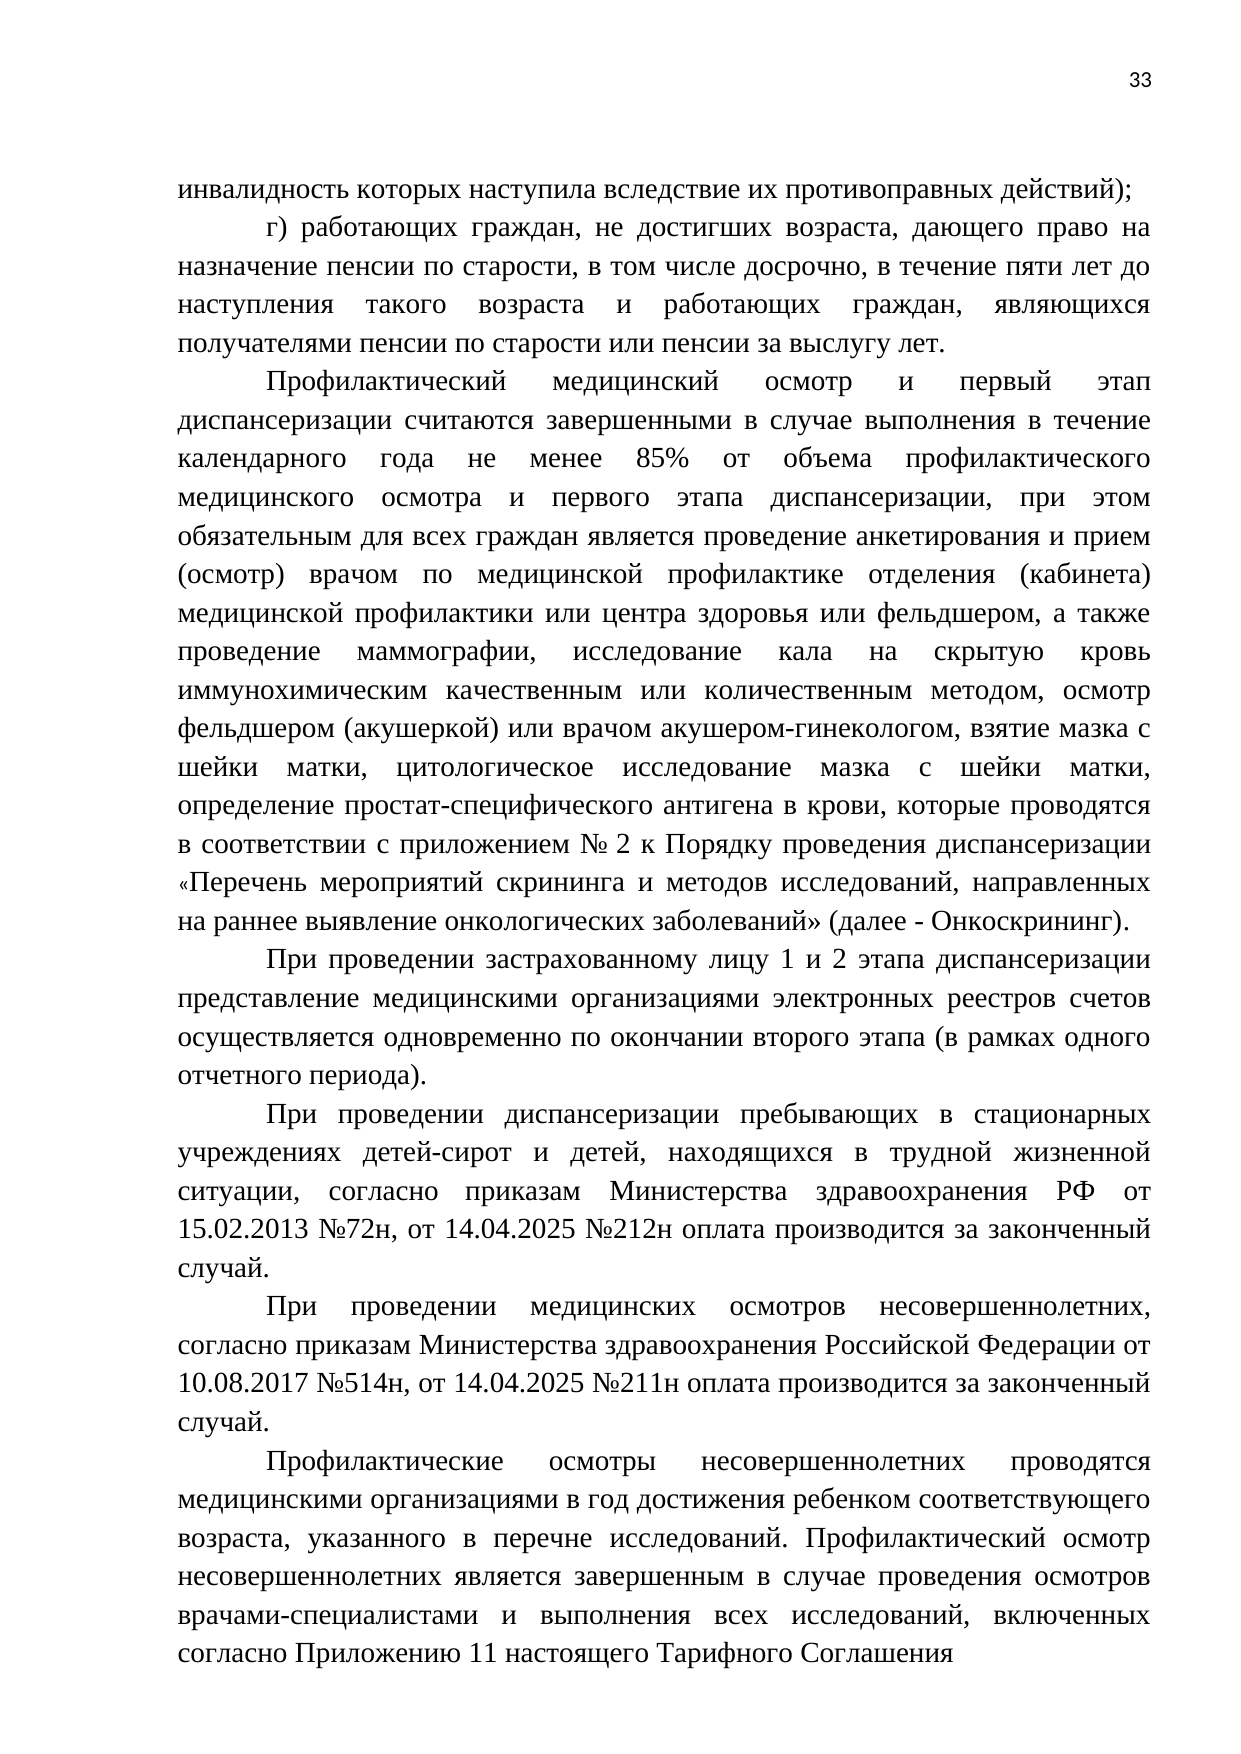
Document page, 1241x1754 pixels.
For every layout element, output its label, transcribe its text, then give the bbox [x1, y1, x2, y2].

text Профилактические осмотры несовершеннолетних проводятся медицинскими организациями в год достижения ребенком соответствующего возраста, указанного в перечне исследований. Профилактический осмотр несовершеннолетних является завершенным в случае проведения осмотров врачами-специалистами и выполнения всех исследований, включенных согласно Приложению 11 настоящего Тарифного Соглашения [177, 1443, 1152, 1669]
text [177, 171, 1152, 204]
text При проведении диспансеризации пребывающих в стационарных учреждениях детей-сирот и детей, находящихся в трудной жизненной ситуации, согласно приказам Министерства здравоохранения РФ от 15.02.2013 №72н, от 14.04.2025 №212н оплата производится за законченный случай. [177, 1096, 1152, 1283]
text Профилактический медицинский осмотр и первый этап диспансеризации считаются завершенными в случае выполнения в течение календарного года не менее 85% от объема профилактического медицинского осмотра и первого этапа диспансеризации, при этом обязательным для всех граждан является проведение анкетирования и прием (осмотр) врачом по медицинской профилактике отделения (кабинета) медицинской профилактики или центра здоровья или фельдшером, а также проведение маммографии, исследование кала на скрытую кровь иммунохимическим качественным или количественным методом, осмотр фельдшером (акушеркой) или врачом акушером-гинекологом, взятие мазка с шейки матки, цитологическое исследование мазка с шейки матки, определение простат-специфического антигена в крови, которые проводятся в соответствии с приложением № 2 к Порядку проведения диспансеризации «Перечень мероприятий скрининга и методов исследований, направленных на раннее выявление онкологических заболеваний» (далее - Онкоскрининг). [177, 363, 1152, 937]
text При проведении медицинских осмотров несовершеннолетних, согласно приказам Министерства здравоохранения Российской Федерации от 10.08.2017 №514н, от 14.04.2025 №211н оплата производится за законченный случай. [177, 1288, 1152, 1438]
text г) работающих граждан, не достигших возраста, дающего право на назначение пенсии по старости, в том числе досрочно, в течение пяти лет до наступления такого возраста и работающих граждан, являющихся получателями пенсии по старости или пенсии за выслугу лет. [177, 209, 1152, 358]
text При проведении застрахованному лицу 1 и 2 этапа диспансеризации представление медицинскими организациями электронных реестров счетов осуществляется одновременно по окончании второго этапа (в рамках одного отчетного периода). [177, 942, 1152, 1091]
